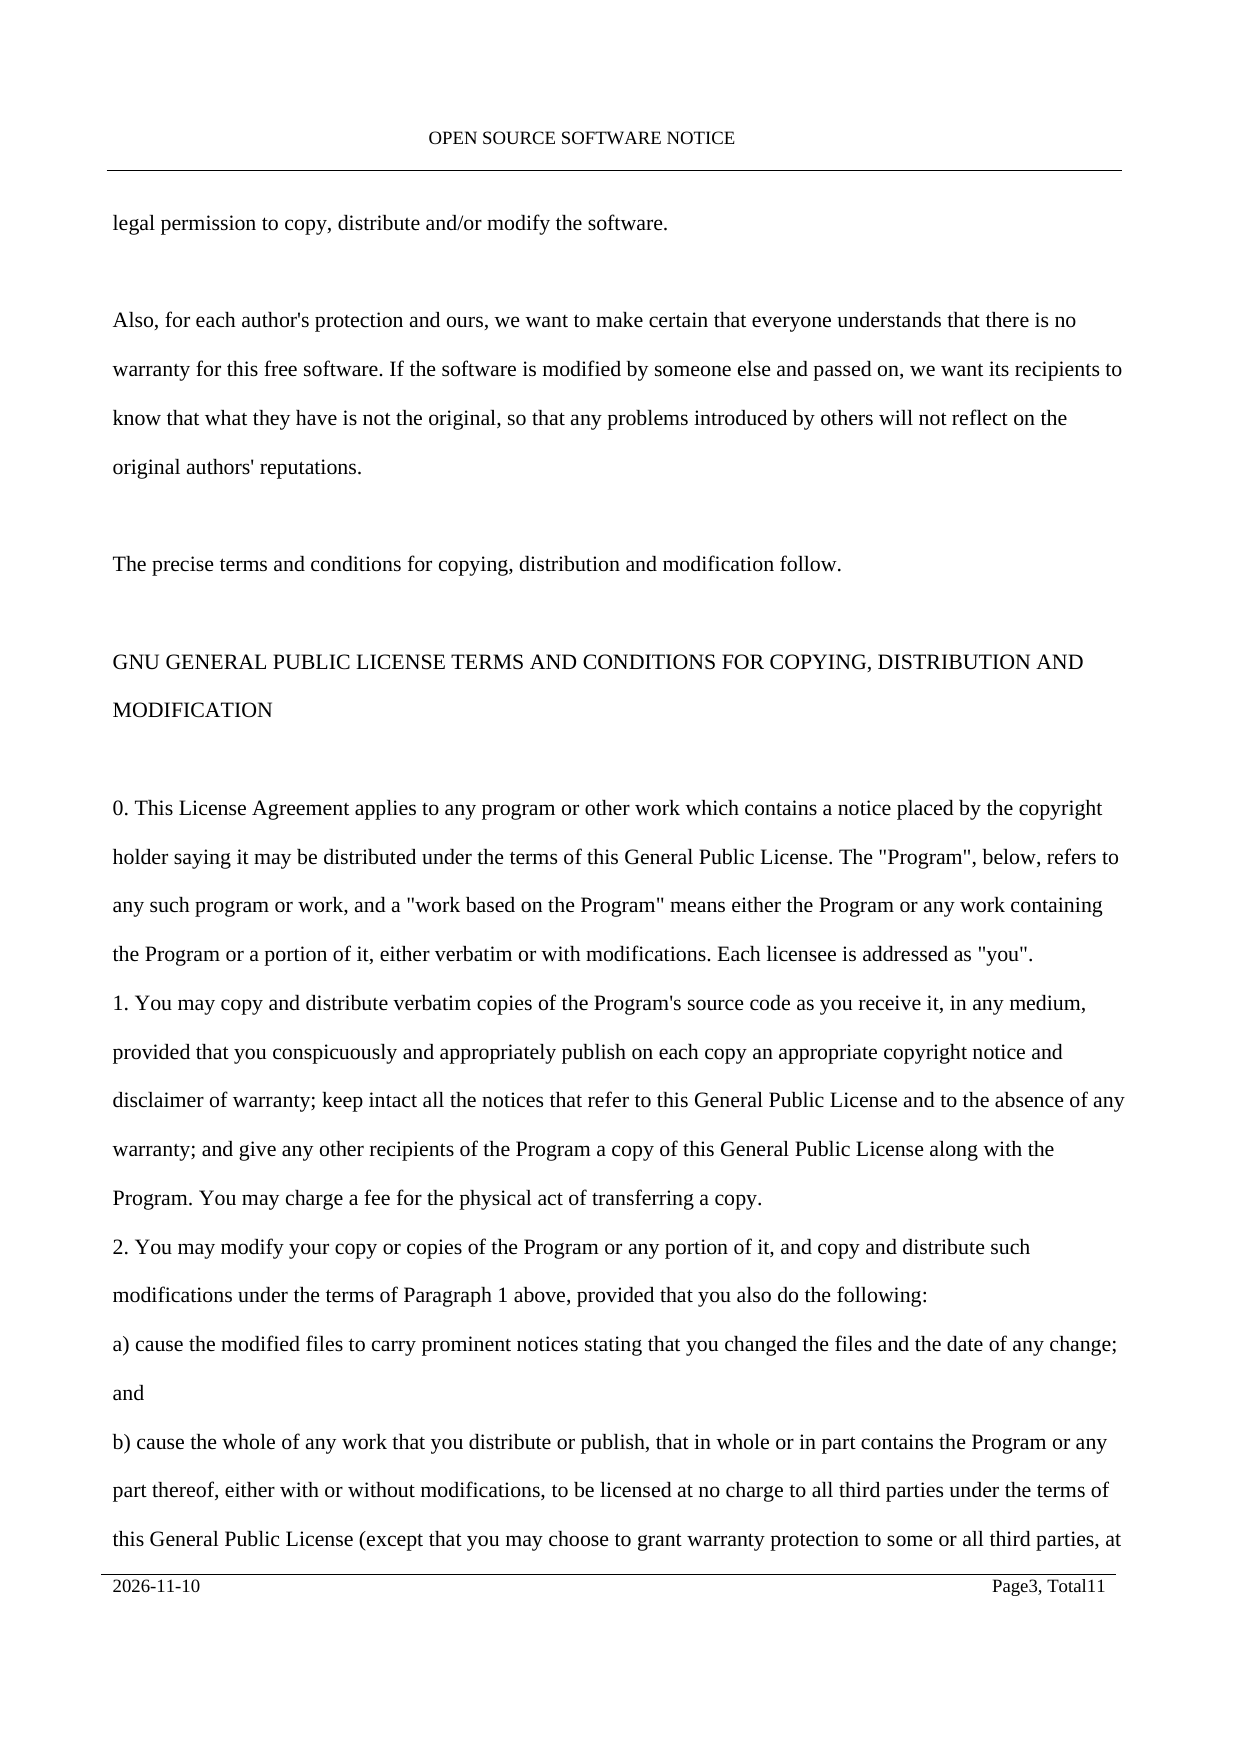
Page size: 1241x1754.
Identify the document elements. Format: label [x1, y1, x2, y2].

text [112, 206, 1128, 1555]
